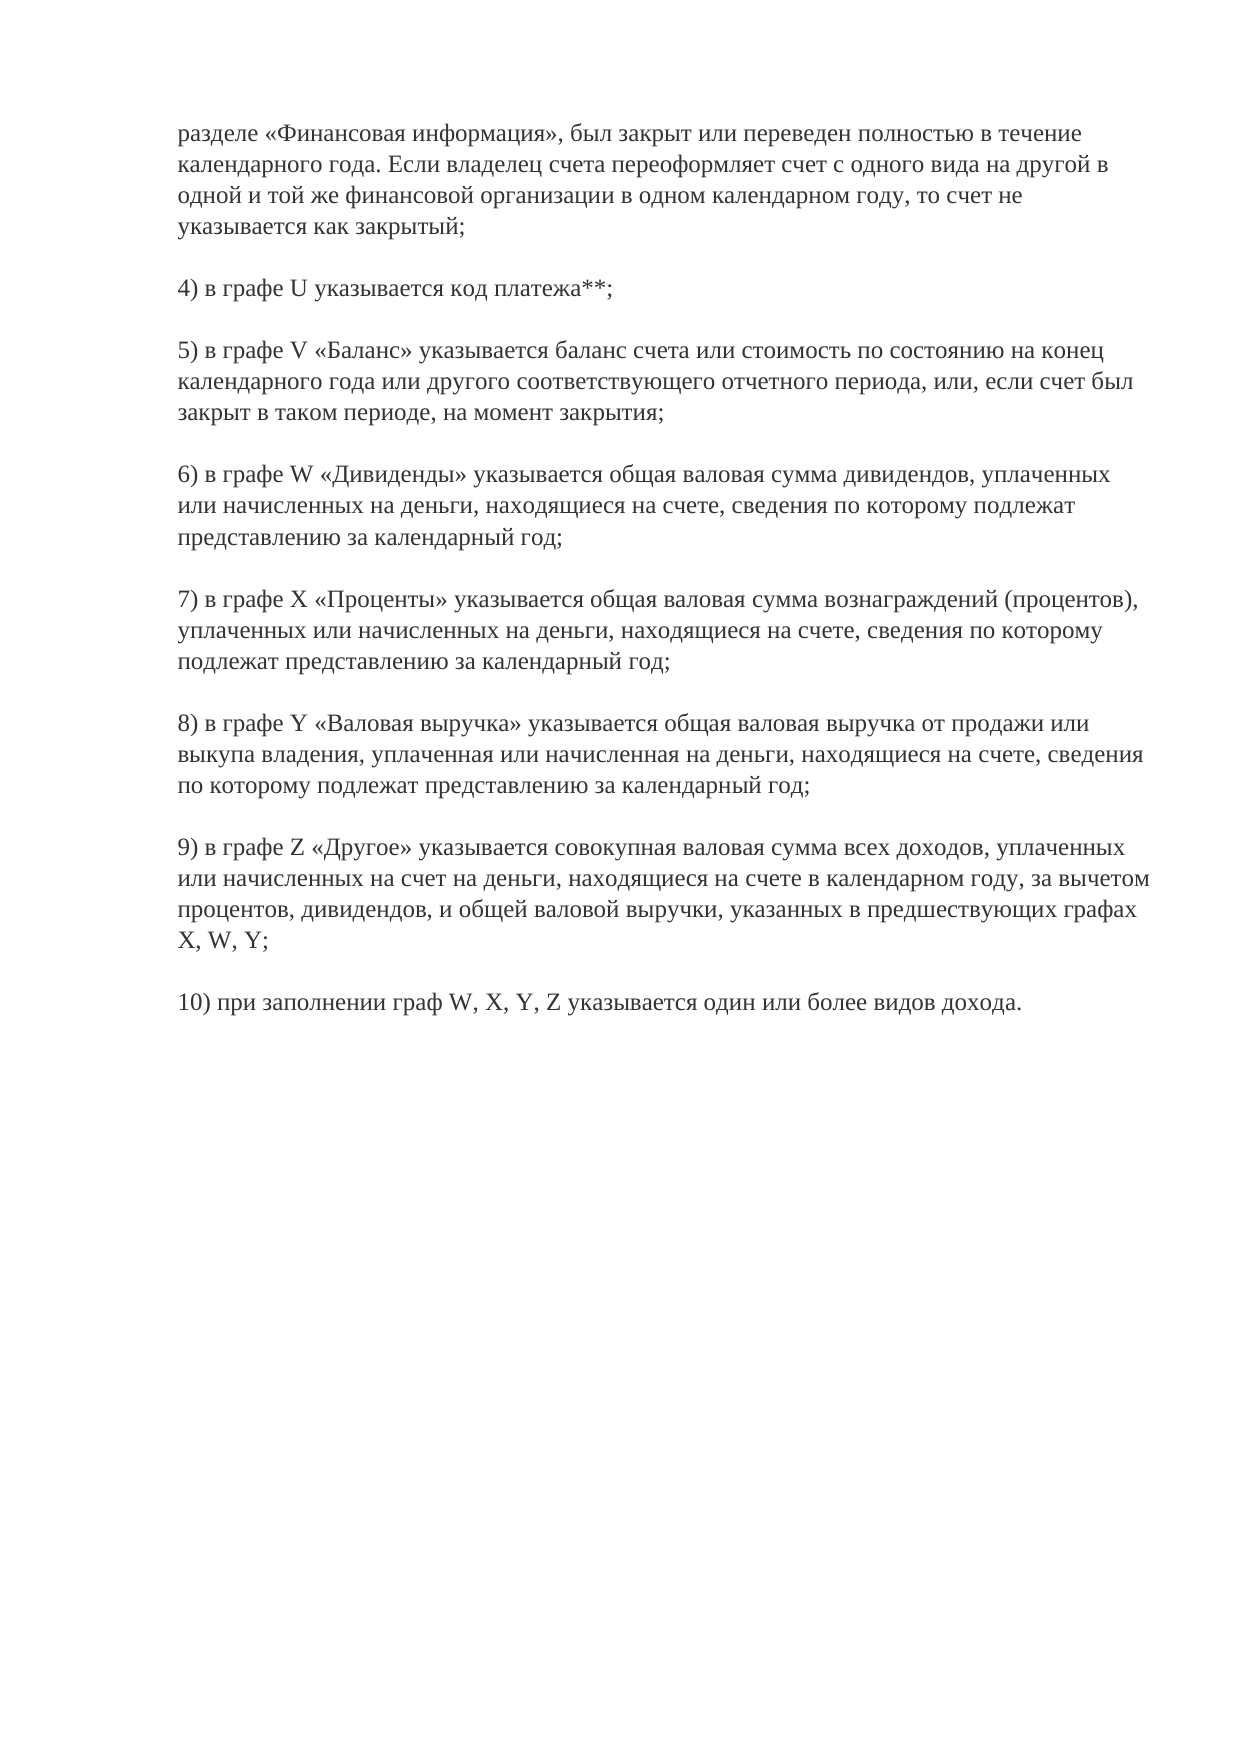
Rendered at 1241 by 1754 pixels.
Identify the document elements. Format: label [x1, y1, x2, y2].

text [177, 118, 1152, 1016]
